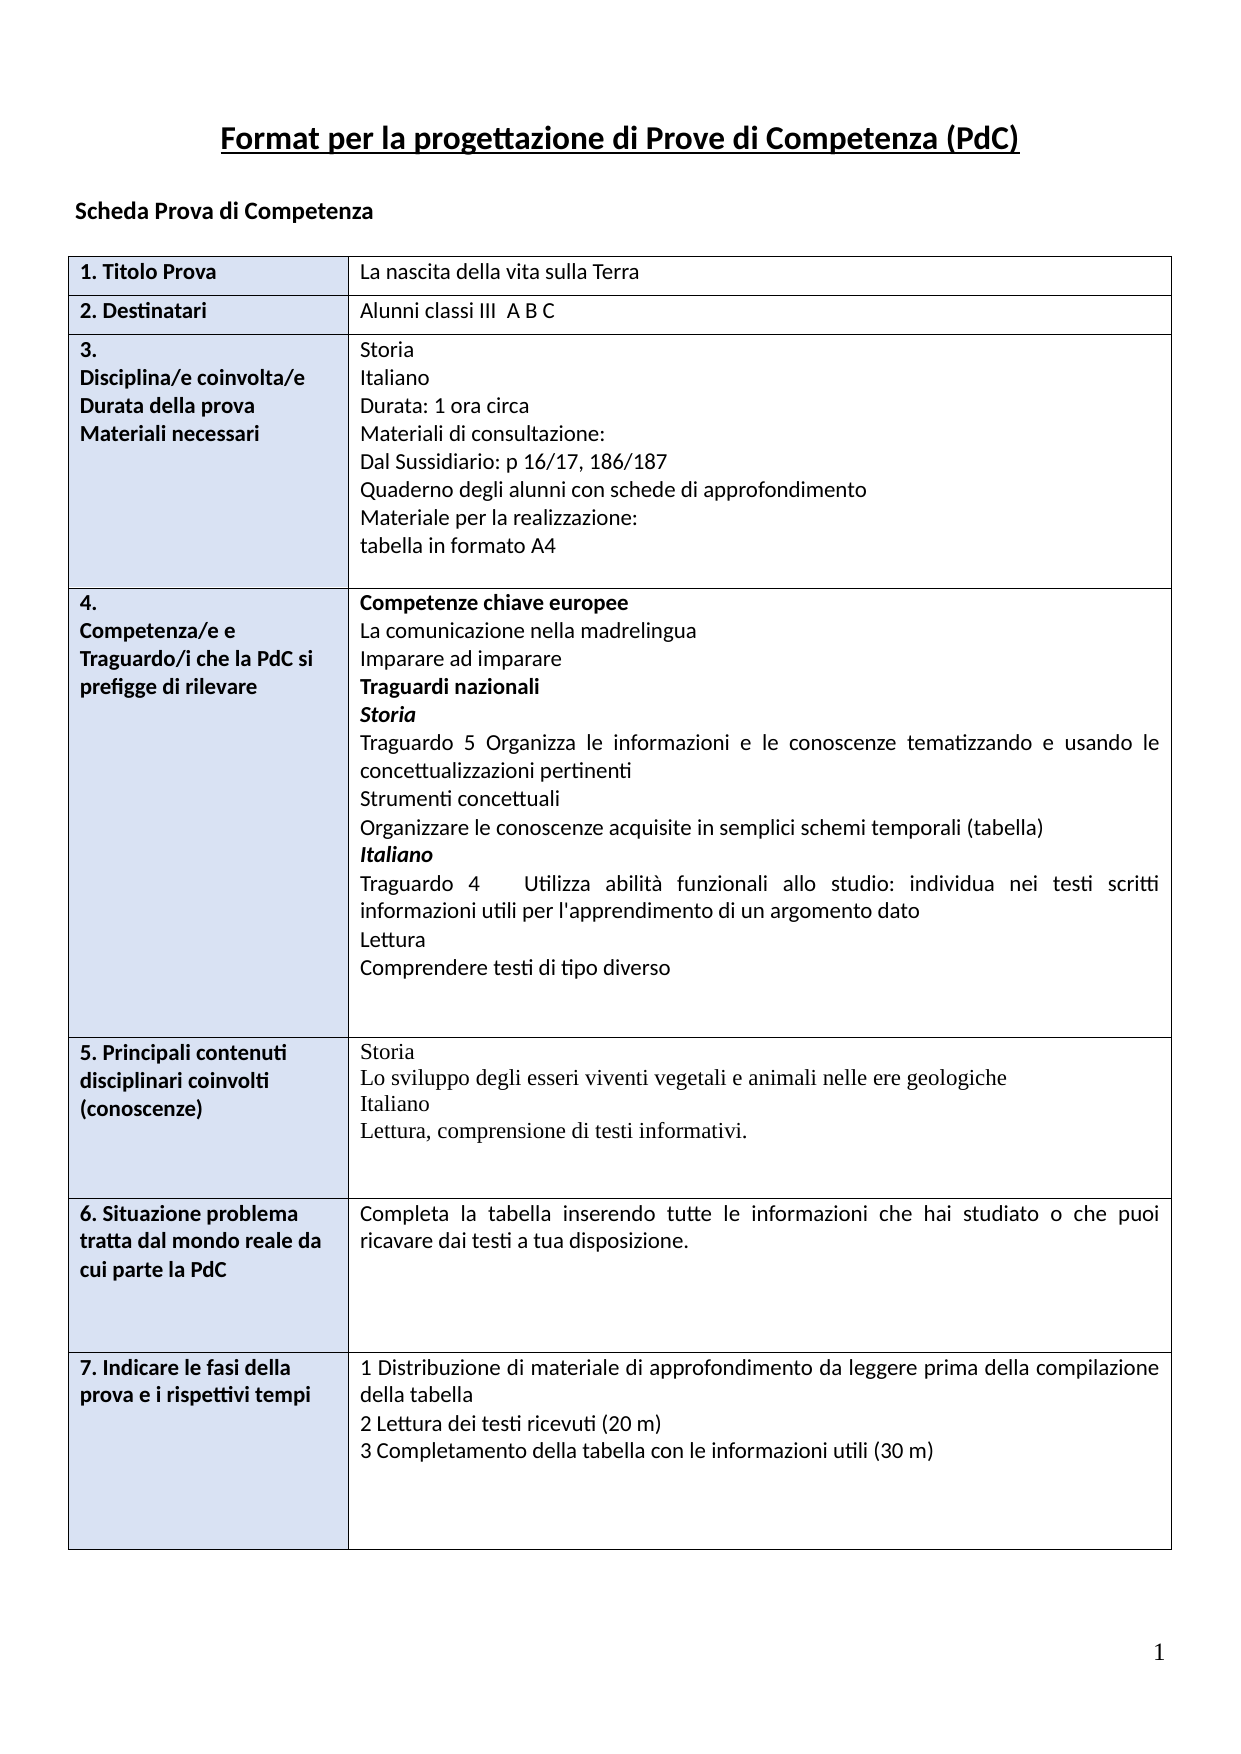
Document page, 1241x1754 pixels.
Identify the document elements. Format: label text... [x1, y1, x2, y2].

table_cell 5. Principali contenuti disciplinari coinvolti (conoscenze) [69, 1038, 348, 1198]
table_cell Storia Italiano Durata: 1 ora circa Materiali di consultazione: Dal Sussidiario: p 16/17, 186/187 Quaderno degli alunni con schede di approfondimento Materiale per la realizzazione: tabella in formato A4 [349, 335, 1171, 587]
table_header 1. Titolo Prova [69, 257, 348, 295]
table_cell 3. Disciplina/e coinvolta/e Durata della prova Materiali necessari [69, 335, 348, 587]
table_cell Alunni classi III A B C [349, 296, 1171, 334]
table_cell Storia Lo sviluppo degli esseri viventi vegetali e animali nelle ere geologiche Italiano Lettura, comprensione di testi informativi. [349, 1038, 1171, 1198]
text Scheda Prova di Competenza [75, 195, 1165, 225]
table_cell Completa la tabella inserendo tutte le informazioni che hai studiato o che puoi ricavare dai testi a tua disposizione. [349, 1199, 1171, 1352]
subtitle Format per la progettazione di Prove di Competenza (PdC) [75, 117, 1165, 158]
table_cell 4. Competenza/e e Traguardo/i che la PdC si prefigge di rilevare [69, 589, 348, 1037]
table_header La nascita della vita sulla Terra [349, 257, 1171, 295]
table_cell 7. Indicare le fasi della prova e i rispettivi tempi [69, 1353, 348, 1549]
table_cell 2. Destinatari [69, 296, 348, 334]
table_cell 6. Situazione problema tratta dal mondo reale da cui parte la PdC [69, 1199, 348, 1352]
table_cell 1 Distribuzione di materiale di approfondimento da leggere prima della compilazione della tabella 2 Lettura dei testi ricevuti (20 m) 3 Completamento della tabella con le informazioni utili (30 m) [349, 1353, 1171, 1549]
table_cell Competenze chiave europee La comunicazione nella madrelingua Imparare ad imparare Traguardi nazionali Storia Traguardo 5 Organizza le informazioni e le conoscenze tematizzando e usando le concettualizzazioni pertinenti Strumenti concettuali Organizzare le conoscenze acquisite in semplici schemi temporali (tabella) Italiano Traguardo 4 Utilizza abilità funzionali allo studio: individua nei testi scritti informazioni utili per l'apprendimento di un argomento dato Lettura Comprendere testi di tipo diverso [349, 589, 1171, 1037]
